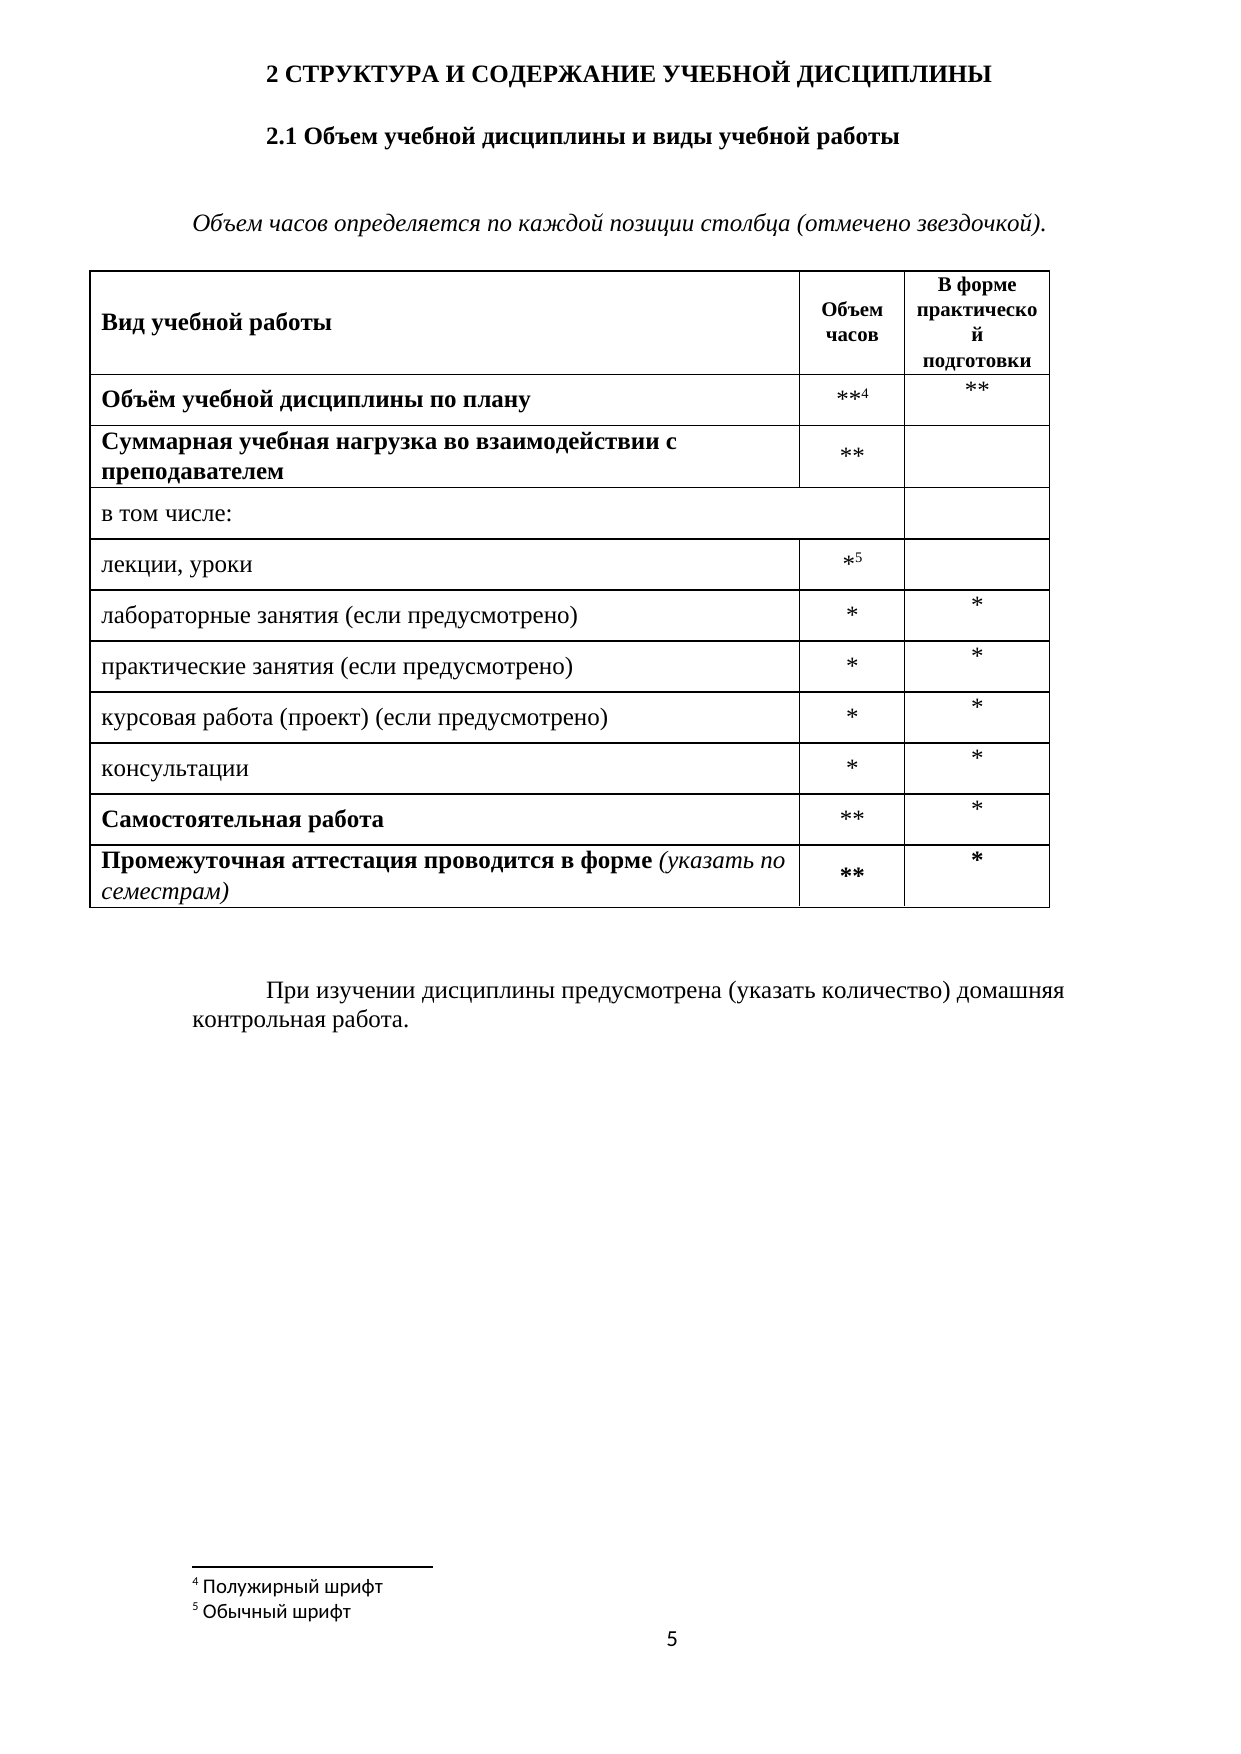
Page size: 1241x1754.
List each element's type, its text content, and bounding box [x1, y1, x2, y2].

table_cell * [800, 540, 904, 589]
table_cell Промежуточная аттестация проводится в форме (указать по семестрам) [91, 846, 799, 906]
table_cell Самостоятельная работа [91, 795, 799, 844]
table_cell * [905, 642, 1049, 691]
table_cell ** [800, 846, 904, 906]
text Объем часов определяется по каждой позиции столбца (отмечено звездочкой). [192, 208, 1152, 236]
table_cell ** [905, 375, 1049, 424]
table_cell в том числе: [91, 488, 904, 538]
table_cell практические занятия (если предусмотрено) [91, 642, 799, 691]
table_cell Объём учебной дисциплины по плану [91, 375, 799, 424]
table_cell * [905, 795, 1049, 844]
text 2 СТРУКТУРА И СОДЕРЖАНИЕ УЧЕБНОЙ ДИСЦИПЛИНЫ [192, 59, 1152, 88]
table_cell * [800, 591, 904, 640]
table_cell ** [800, 795, 904, 844]
table_cell * [800, 693, 904, 742]
text При изучении дисциплины предусмотрена (указать количество) домашняя контрольная работа. [192, 975, 1152, 1032]
table_cell [905, 426, 1049, 487]
table_cell [905, 488, 1049, 538]
table_header Объем часов [800, 272, 904, 373]
table_cell * [905, 846, 1049, 906]
text 2.1 Объем учебной дисциплины и виды учебной работы [192, 121, 1152, 150]
table_cell ** [800, 375, 904, 424]
table_cell * [905, 744, 1049, 793]
table_cell * [905, 693, 1049, 742]
table_cell * [800, 744, 904, 793]
table_cell лекции, уроки [91, 540, 799, 589]
table_cell * [905, 591, 1049, 640]
table_header Вид учебной работы [91, 272, 799, 373]
table_cell Суммарная учебная нагрузка во взаимодействии с преподавателем [91, 426, 799, 487]
table_cell курсовая работа (проект) (если предусмотрено) [91, 693, 799, 742]
table_cell ** [800, 426, 904, 487]
table_cell * [800, 642, 904, 691]
table_cell лабораторные занятия (если предусмотрено) [91, 591, 799, 640]
table_cell [905, 540, 1049, 589]
table_header В форме практической подготовки [905, 272, 1049, 373]
table_cell консультации [91, 744, 799, 793]
